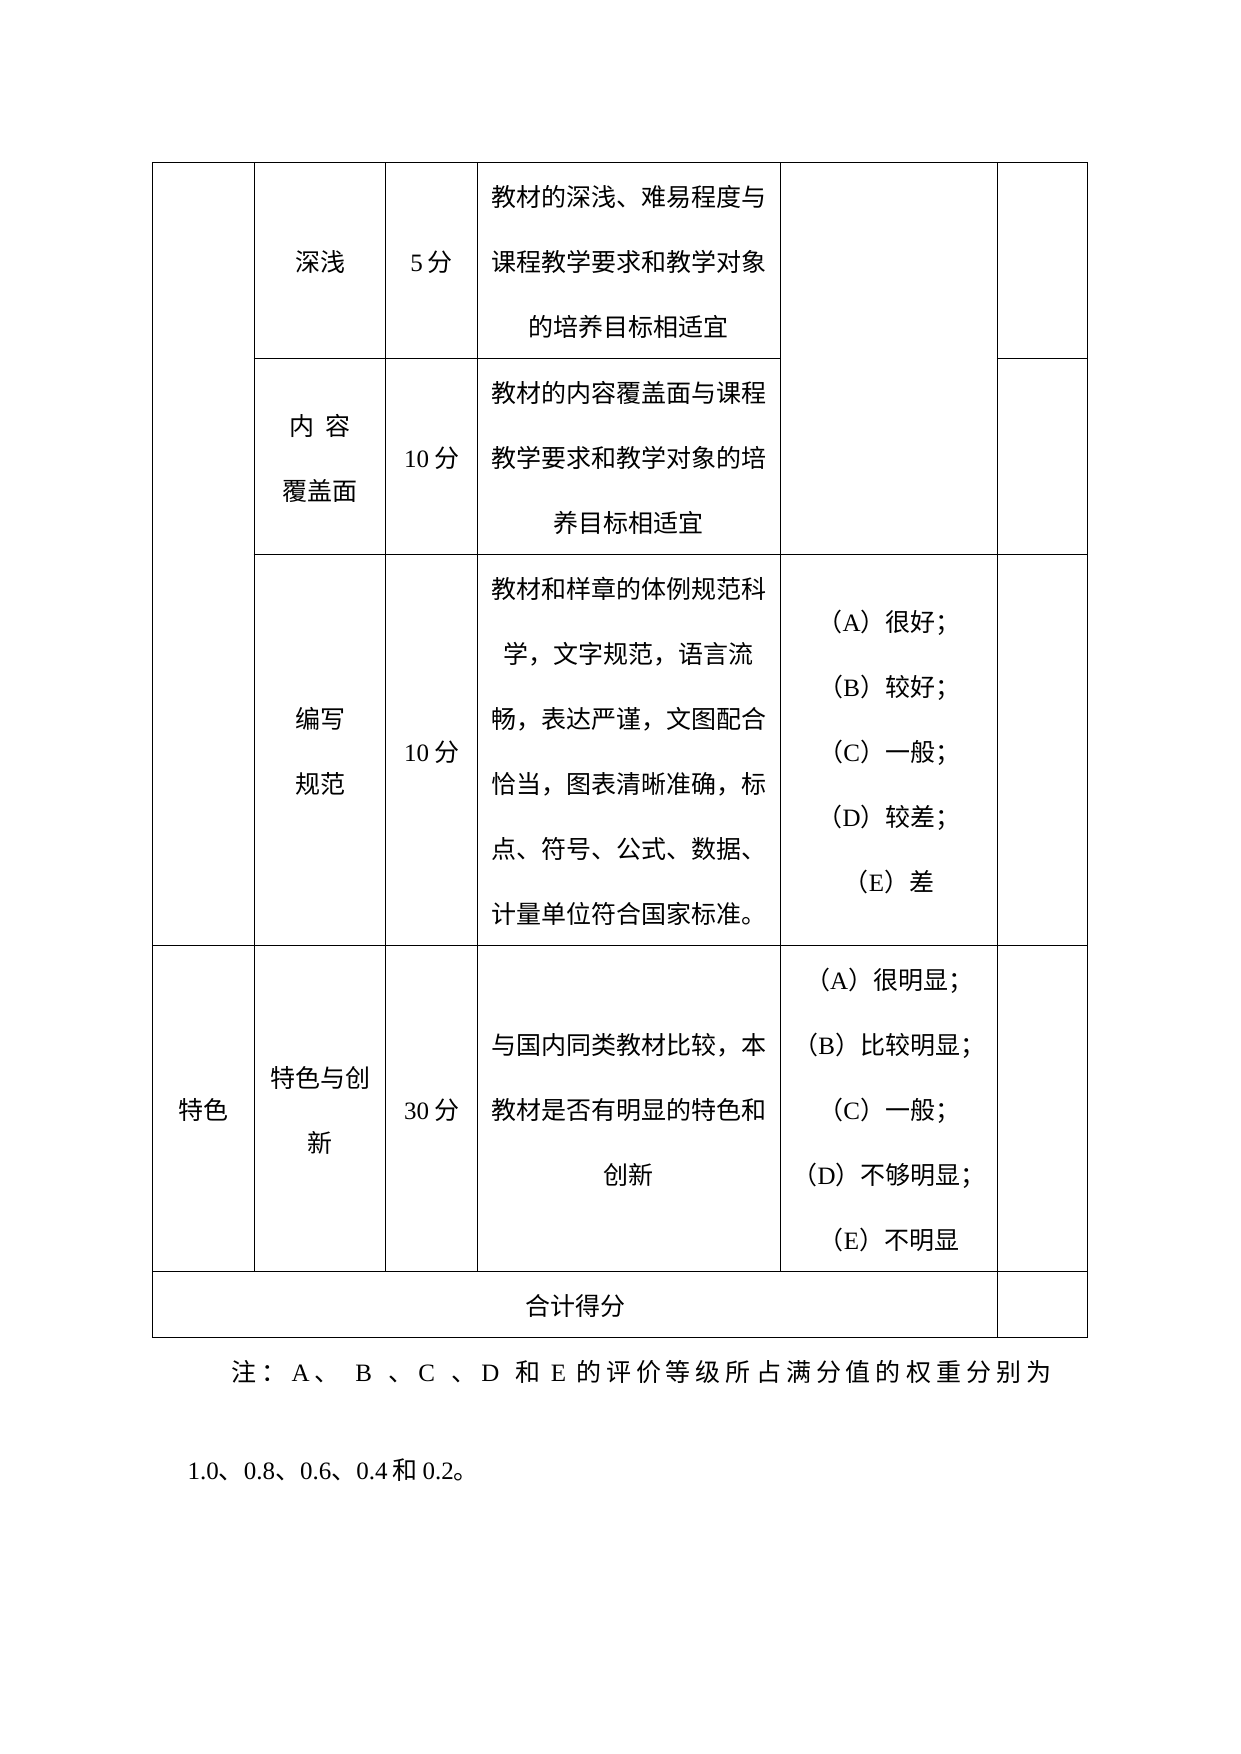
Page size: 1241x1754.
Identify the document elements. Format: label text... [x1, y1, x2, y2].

table_cell 5分 [386, 163, 477, 358]
text 注：A、 B 、C 、D 和E的评价等级所占满分值的权重分别为1.0、0.8、0.6、0.4和0.2。 [187, 1338, 1053, 1501]
table_cell 特色与创新 [255, 946, 385, 1271]
table_cell 特色 [153, 946, 254, 1271]
table_cell [998, 946, 1087, 1271]
table_cell 合计得分 [153, 1272, 997, 1337]
table_cell 深浅 [255, 163, 385, 358]
table_cell [998, 163, 1087, 358]
table_cell 10分 [386, 359, 477, 554]
table_cell 编写 规范 [255, 555, 385, 945]
table_cell 与国内同类教材比较，本教材是否有明显的特色和创新 [478, 946, 780, 1271]
table_cell （A）很明显；（B）比较明显；（C）一般；（D）不够明显；（E）不明显 [781, 946, 997, 1271]
table_cell 教材的内容覆盖面与课程教学要求和教学对象的培养目标相适宜 [478, 359, 780, 554]
table_cell 10分 [386, 555, 477, 945]
table_cell [998, 1272, 1087, 1337]
table_cell 教材和样章的体例规范科学，文字规范，语言流畅，表达严谨，文图配合恰当，图表清晰准确，标点、符号、公式、数据、计量单位符合国家标准。 [478, 555, 780, 945]
table_cell [998, 359, 1087, 554]
table_cell 内 容 覆盖面 [255, 359, 385, 554]
table_cell 30分 [386, 946, 477, 1271]
table_cell [998, 555, 1087, 945]
table_cell （A）很好； （B）较好；（C）一般；（D）较差；（E）差 [781, 555, 997, 945]
table_cell 教材的深浅、难易程度与课程教学要求和教学对象的培养目标相适宜 [478, 163, 780, 358]
